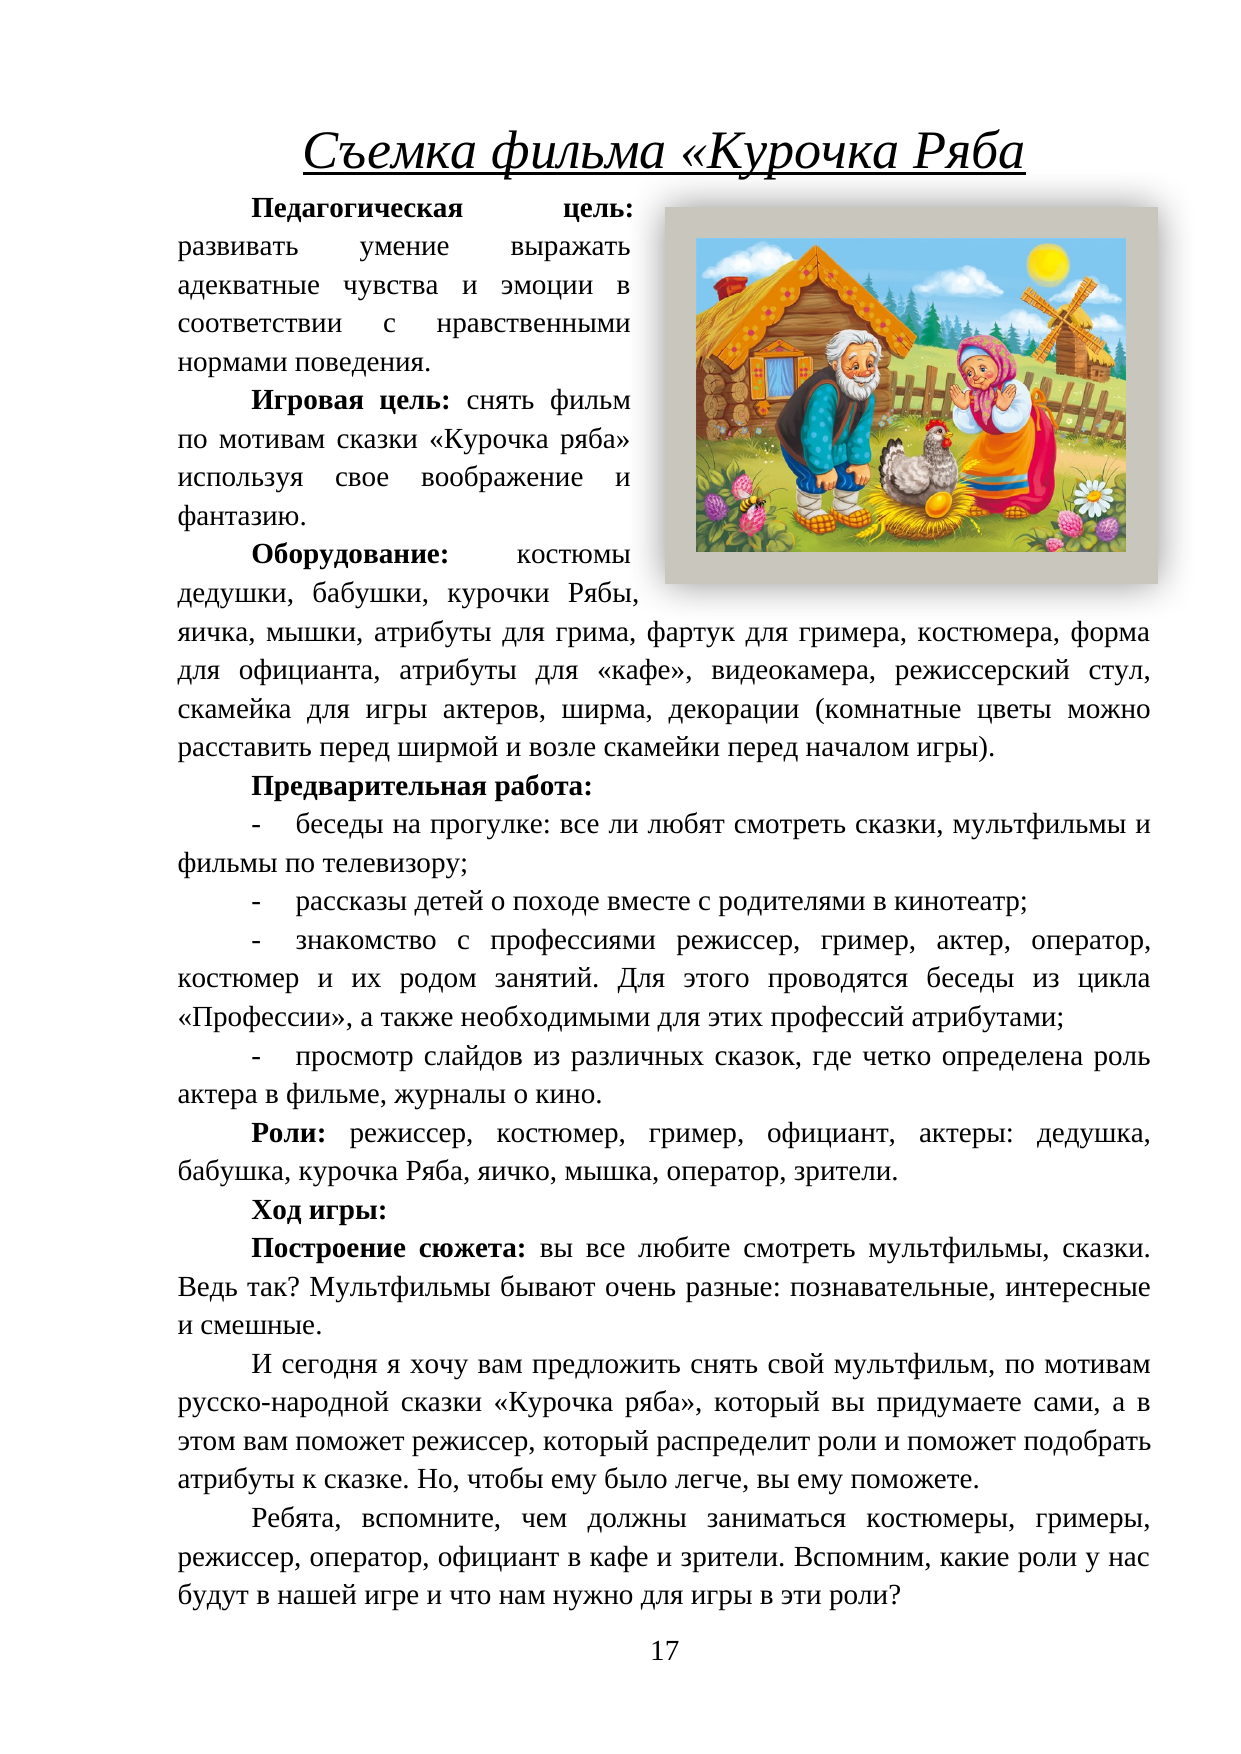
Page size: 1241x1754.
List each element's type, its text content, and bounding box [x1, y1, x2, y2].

list рассказы детей о походе вместе с родителями в кинотеатр; [177, 883, 1152, 917]
text Ребята, вспомните, чем должны заниматься костюмеры, гримеры, режиссер, оператор, официант в кафе и зрители. Вспомним, какие роли у нас будут в нашей игре и что нам нужно для игры в эти роли? [177, 1500, 1152, 1611]
text Педагогическая цель: развивать умение выражать адекватные чувства и эмоции в соответствии с нравственными нормами поведения. [177, 190, 1152, 377]
list знакомство с профессиями режиссер, гример, актер, оператор, костюмер и их родом занятий. Для этого проводятся беседы из цикла «Профессии», а также необходимыми для этих профессий атрибутами; [177, 922, 1152, 1033]
text Съемка фильма «Курочка Ряба [177, 118, 1152, 180]
list беседы на прогулке: все ли любят смотреть сказки, мультфильмы и фильмы по телевизору; [177, 806, 1152, 878]
list просмотр слайдов из различных сказок, где четко определена роль актера в фильме, журналы о кино. [177, 1038, 1152, 1110]
picture [696, 377, 1126, 382]
text Роли: режиссер, костюмер, гример, официант, актеры: дедушка, бабушка, курочка Ряба, яичко, мышка, оператор, зрители. [177, 1115, 1152, 1187]
text Ход игры: [177, 1192, 1152, 1225]
text И сегодня я хочу вам предложить снять свой мультфильм, по мотивам русско-народной сказки «Курочка ряба», который вы придумаете сами, а в этом вам поможет режиссер, который распределит роли и поможет подобрать атрибуты к сказке. Но, чтобы ему было легче, вы ему поможете. [177, 1346, 1152, 1495]
text Оборудование: костюмы дедушки, бабушки, курочки Рябы, яичка, мышки, атрибуты для грима, фартук для гримера, костюмера, форма для официанта, атрибуты для «кафе», видеокамера, режиссерский стул, скамейка для игры актеров, ширма, декорации (комнатные цветы можно расставить перед ширмой и возле скамейки перед началом игры). [177, 537, 1152, 763]
text Игровая цель: снять фильм по мотивам сказки «Курочка ряба» используя свое воображение и фантазию. [177, 382, 1152, 532]
text Построение сюжета: вы все любите смотреть мультфильмы, сказки. Ведь так? Мультфильмы бывают очень разные: познавательные, интересные и смешные. [177, 1230, 1152, 1341]
picture [696, 532, 1126, 537]
text Предварительная работа: [177, 768, 1152, 801]
